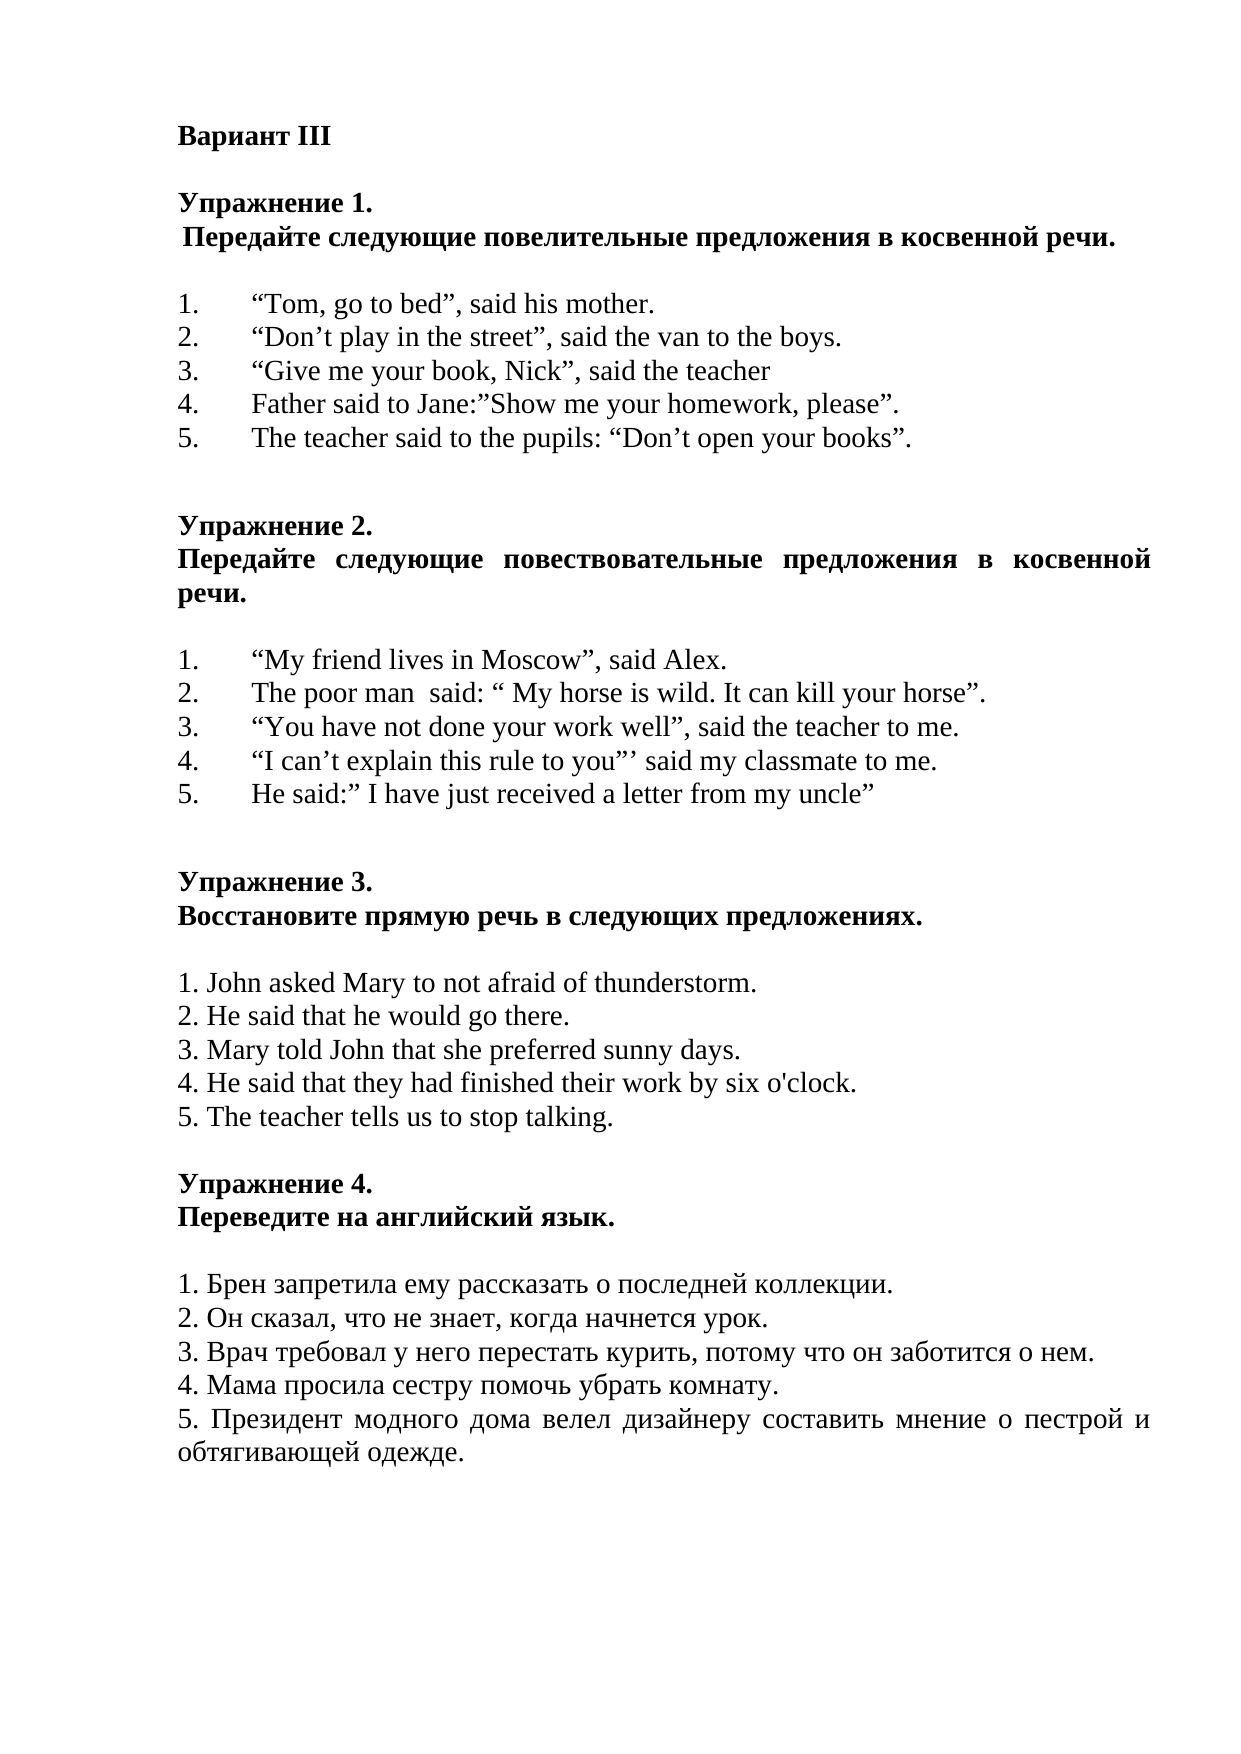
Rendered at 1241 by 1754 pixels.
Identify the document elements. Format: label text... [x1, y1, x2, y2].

text Упражнение 3. [177, 864, 1152, 898]
text 2. Он сказал, что не знает, когда начнется урок. [177, 1300, 1152, 1334]
text 2. “Don’t play in the street”, said the van to the boys. [177, 319, 1152, 353]
text 1. “My friend lives in Moscow”, said Aleх. [177, 642, 1152, 676]
text 1. John asked Mary to not afraid of thunderstorm. [177, 965, 1152, 998]
text Вариант III [177, 118, 1152, 152]
text Передайте следующие повествовательные предложения в косвенной речи. [177, 541, 1152, 608]
text 4. “I can’t explain this rule to you”’ said my classmate to me. [177, 743, 1152, 776]
text Передайте следующие повелительные предложения в косвенной речи. [177, 219, 1152, 252]
text 3. Mary told John that she preferred sunny days. [177, 1032, 1152, 1065]
text 3. Врач требовал у него перестать курить, потому что он заботится о нем. [177, 1334, 1152, 1367]
text Восстановите прямую речь в следующих предложениях. [177, 898, 1152, 931]
text 2. He said that he would go there. [177, 998, 1152, 1032]
text 1. “Tom, go to bed”, said his mother. [177, 286, 1152, 319]
text Упражнение 4. [177, 1166, 1152, 1199]
text Упражнение 1. [177, 185, 1152, 219]
text 2. The poor man said: “ My horse is wild. It can kill your horse”. [177, 676, 1152, 709]
text 1. Брен запретила ему рассказать о последней коллекции. [177, 1267, 1152, 1300]
text 4. He said that they had finished their work by six o'clock. [177, 1065, 1152, 1099]
text 5. Президент модного дома велел дизайнеру составить мнение о пестрой и обтягивающей одежде. [177, 1401, 1152, 1468]
text 3. “Give me your book, Nick”, said the teacher [177, 353, 1152, 386]
text 5. The teacher said to the pupils: “Don’t open your books”. [177, 420, 1152, 453]
text Переведите на английский язык. [177, 1199, 1152, 1233]
text Упражнение 2. [177, 508, 1152, 541]
text 4. Father said to Jane:”Show me your homework, please”. [177, 386, 1152, 420]
text 4. Мама просила сестру помочь убрать комнату. [177, 1367, 1152, 1401]
text 3. “You have not done your work well”, said the teacher to me. [177, 709, 1152, 743]
text 5. He said:” I have just received a letter from my uncle” [177, 776, 1152, 810]
text 5. The teacher tells us to stop talking. [177, 1099, 1152, 1132]
